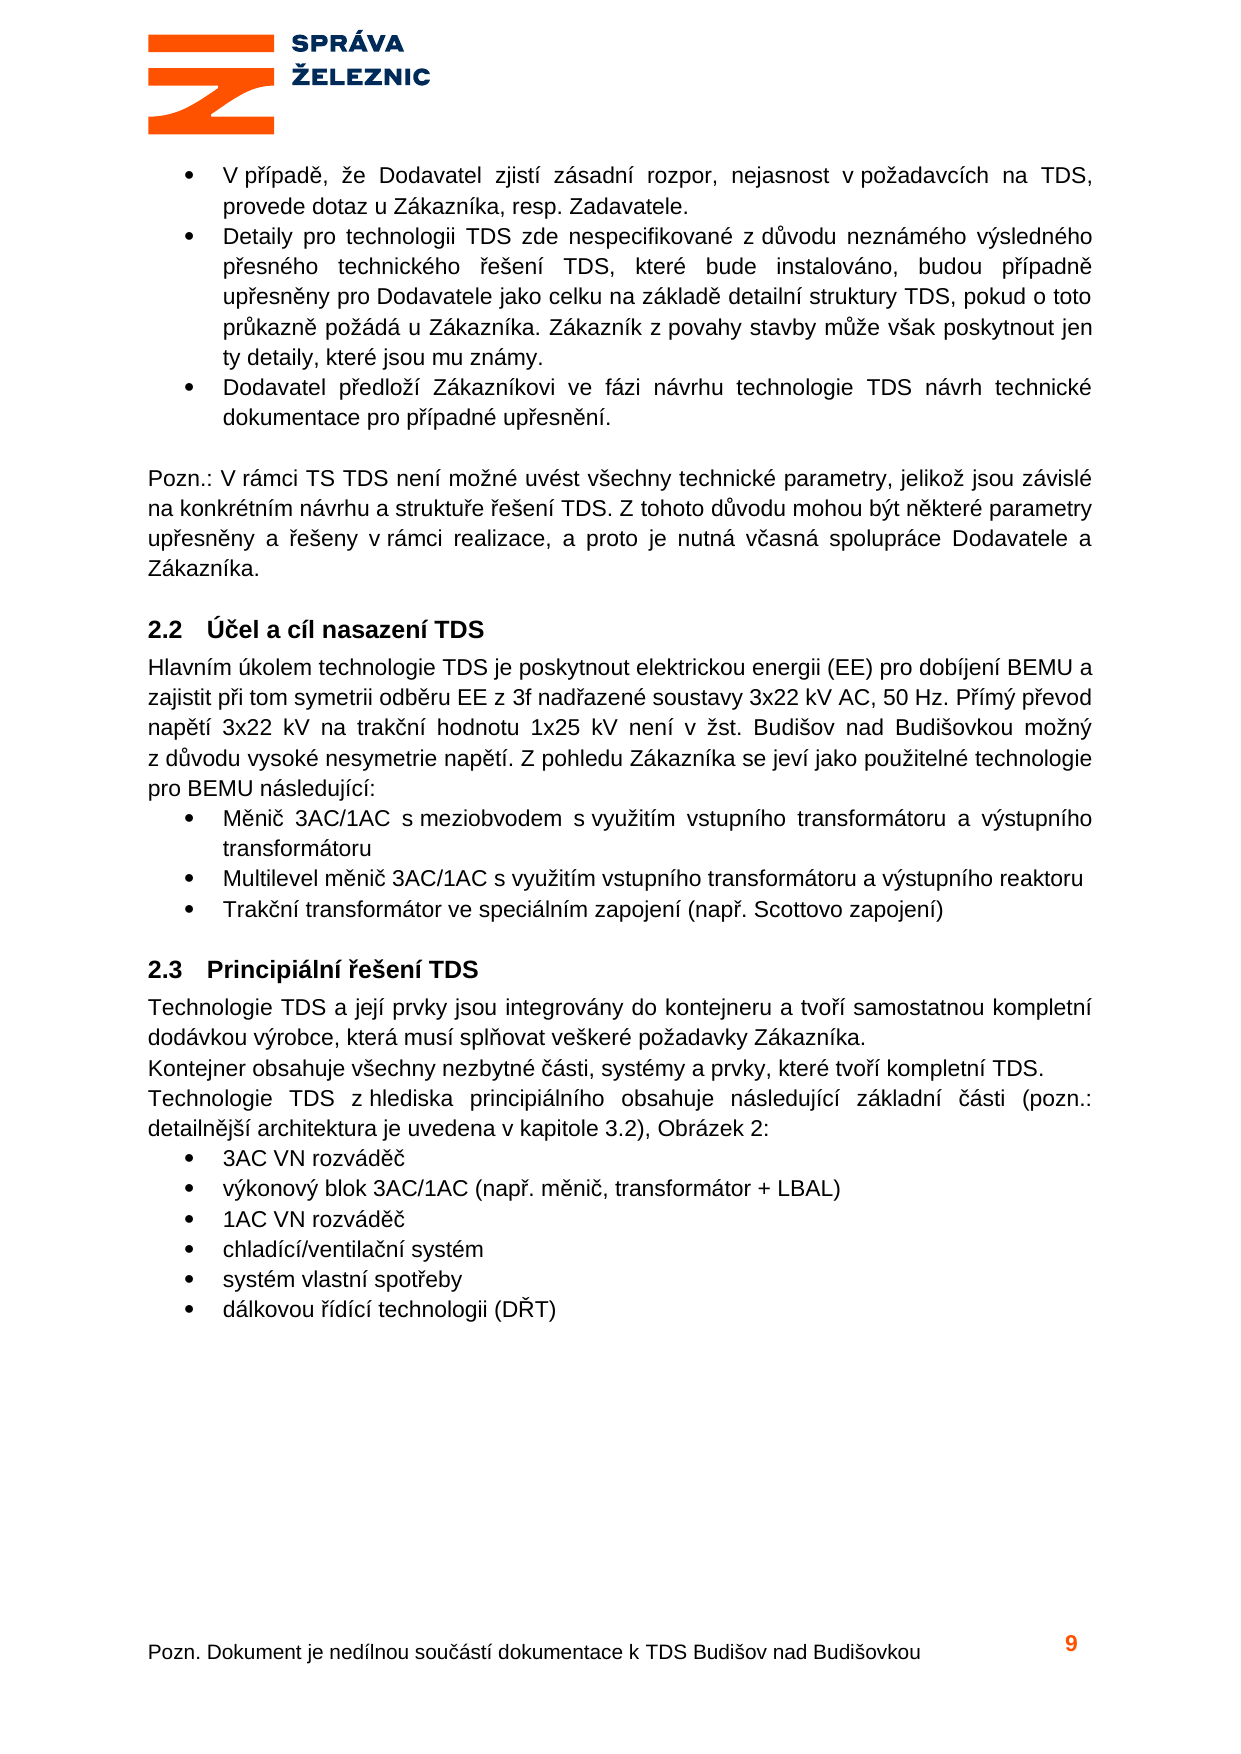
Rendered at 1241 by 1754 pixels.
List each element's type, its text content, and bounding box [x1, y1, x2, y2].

list dálkovou řídící technologii (DŘT) [185, 1296, 1093, 1323]
text V případě, že Dodavatel zjistí zásadní rozpor, nejasnost v požadavcích na TDS, provede dotaz u Zákazníka, resp. Zadavatele. [185, 162, 1093, 219]
text Multilevel měnič 3AC/1AC s využitím vstupního transformátoru a výstupního reaktoru [185, 865, 1093, 892]
list 1AC VN rozváděč [185, 1206, 1093, 1232]
list chladící/ventilační systém [185, 1236, 1093, 1262]
text Měnič 3AC/1AC s meziobvodem s využitím vstupního transformátoru a výstupního transformátoru [185, 805, 1093, 861]
text Technologie TDS z hlediska principiálního obsahuje následující základní části (pozn.: detailnější architektura je uvedena v kapitole 3.2), Obrázek 2: [148, 1085, 1093, 1141]
list 3AC VN rozváděč [185, 1145, 1093, 1172]
text Dodavatel předloží Zákazníkovi ve fázi návrhu technologie TDS návrh technické dokumentace pro případné upřesnění. [185, 374, 1093, 431]
text Hlavním úkolem technologie TDS je poskytnout elektrickou energii (EE) pro dobíjení BEMU a zajistit při tom symetrii odběru EE z 3f nadřazené soustavy 3x22 kV AC, 50 Hz. Přímý převod napětí 3x22 kV na trakční hodnotu 1x25 kV není v žst. Budišov nad Budišovkou možný z důvodu vysoké nesymetrie napětí. Z pohledu Zákazníka se jeví jako použitelné technologie pro BEMU následující: [148, 654, 1093, 801]
list výkonový blok 3AC/1AC (např. měnič, transformátor + LBAL) [185, 1175, 1093, 1202]
text Účel a cíl nasazení TDS [148, 614, 1093, 643]
text Technologie TDS a její prvky jsou integrovány do kontejneru a tvoří samostatnou kompletní dodávkou výrobce, která musí splňovat veškeré požadavky Zákazníka. [148, 994, 1093, 1051]
text Principiální řešení TDS [148, 955, 1093, 984]
list systém vlastní spotřeby [185, 1266, 1093, 1292]
text Kontejner obsahuje všechny nezbytné části, systémy a prvky, které tvoří kompletní TDS. [148, 1054, 1093, 1081]
text Pozn.: V rámci TS TDS není možné uvést všechny technické parametry, jelikož jsou závislé na konkrétním návrhu a struktuře řešení TDS. Z tohoto důvodu mohou být některé parametry upřesněny a řešeny v rámci realizace, a proto je nutná včasná spolupráce Dodavatele a Zákazníka. [148, 464, 1093, 582]
text Detaily pro technologii TDS zde nespecifikované z důvodu neznámého výsledného přesného technického řešení TDS, které bude instalováno, budou případně upřesněny pro Dodavatele jako celku na základě detailní struktury TDS, pokud o toto průkazně požádá u Zákazníka. Zákazník z povahy stavby může však poskytnout jen ty detaily, které jsou mu známy. [185, 223, 1093, 370]
text Trakční transformátor ve speciálním zapojení (např. Scottovo zapojení) [185, 896, 1093, 922]
